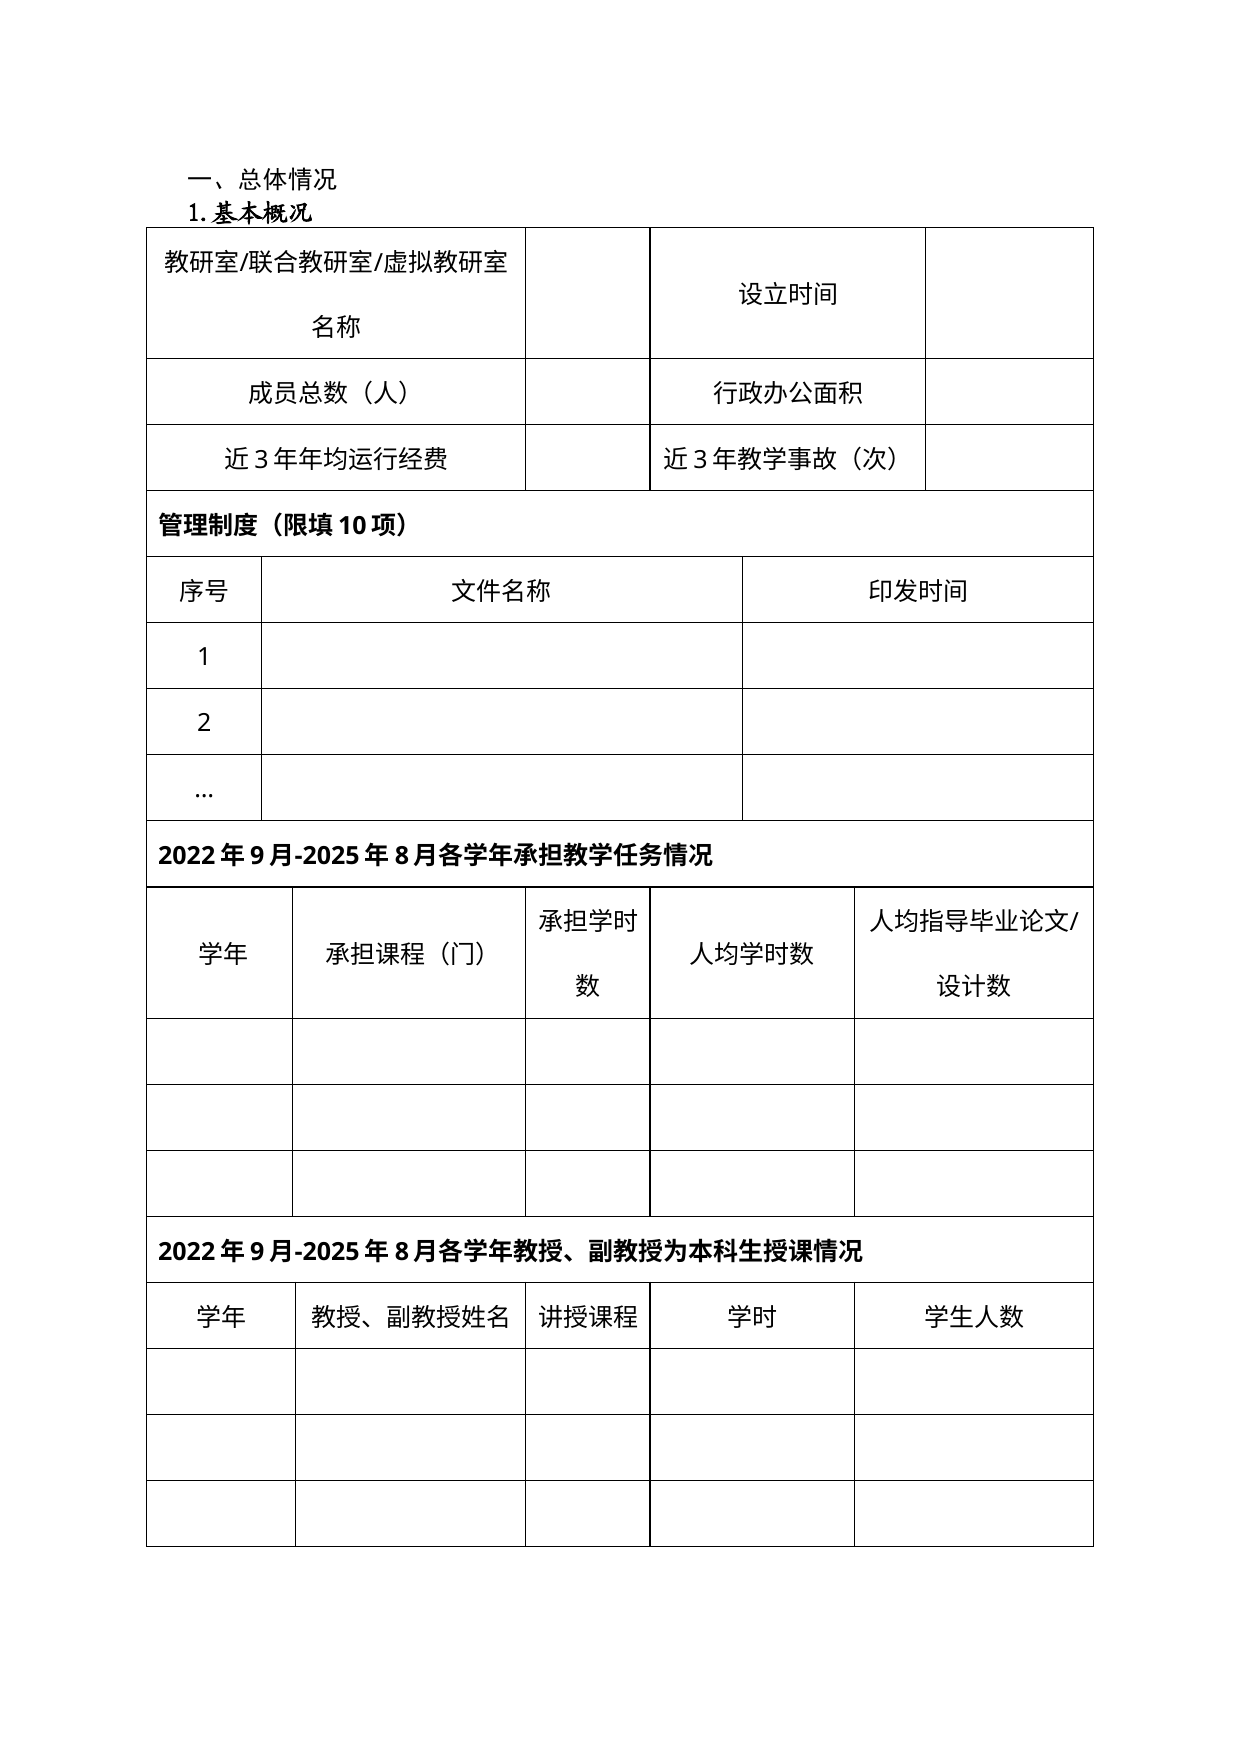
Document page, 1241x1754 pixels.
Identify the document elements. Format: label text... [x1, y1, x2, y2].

table_cell [526, 1085, 649, 1149]
table_cell 文件名称 [262, 557, 742, 622]
table_cell 1 [147, 623, 261, 688]
table_cell 序号 [147, 557, 261, 622]
table_cell [147, 1019, 292, 1083]
table_cell [262, 755, 742, 820]
table_cell [743, 623, 1093, 688]
table_cell 印发时间 [743, 557, 1093, 622]
table_cell [296, 1481, 525, 1546]
table_cell 2 [147, 689, 261, 754]
table_cell [651, 1481, 854, 1546]
table_cell 学年 [147, 888, 292, 1017]
table_cell [855, 1481, 1093, 1546]
table_cell [147, 1349, 295, 1414]
table_header [926, 228, 1093, 358]
table_cell [147, 1085, 292, 1149]
table_cell 承担课程（门） [293, 888, 525, 1017]
table_cell [855, 1349, 1093, 1414]
table_cell [293, 1085, 525, 1149]
table_cell [296, 1349, 525, 1414]
table_cell [743, 689, 1093, 754]
table_cell [855, 1019, 1093, 1083]
table_cell [651, 1085, 854, 1149]
table_cell [855, 1085, 1093, 1149]
table_cell [293, 1151, 525, 1216]
table_cell [651, 1019, 854, 1083]
table_cell 管理制度（限填10项） [147, 491, 1093, 556]
list 1.基本概况 [187, 194, 1059, 227]
table_cell 近3年教学事故（次） [651, 425, 925, 490]
table_cell [526, 1019, 649, 1083]
table_cell [855, 1415, 1093, 1480]
table_cell [526, 1415, 649, 1480]
table_cell [651, 1151, 854, 1216]
table_cell [147, 1481, 295, 1546]
table_cell [296, 1415, 525, 1480]
table_cell [262, 623, 742, 688]
table_cell 人均指导毕业论文/设计数 [855, 888, 1093, 1017]
table_cell 教授、副教授姓名 [296, 1283, 525, 1348]
table_cell [743, 755, 1093, 820]
table_cell [526, 1481, 649, 1546]
table_cell 近3年年均运行经费 [147, 425, 525, 490]
table_cell [147, 1151, 292, 1216]
table_cell [147, 1415, 295, 1480]
table_cell [262, 689, 742, 754]
table_cell [526, 1349, 649, 1414]
table_cell [293, 1019, 525, 1083]
table_cell [926, 359, 1093, 424]
table_cell [926, 425, 1093, 490]
table_cell [855, 1151, 1093, 1216]
list 总体情况 [187, 162, 1059, 194]
table_cell 行政办公面积 [651, 359, 925, 424]
table_cell 学年 [147, 1283, 295, 1348]
table_cell 人均学时数 [651, 888, 854, 1017]
table_cell 学生人数 [855, 1283, 1093, 1348]
table_cell 2022年9月-2025年8月各学年承担教学任务情况 [147, 821, 1093, 886]
table_header [526, 228, 649, 358]
table_cell [651, 1349, 854, 1414]
table_cell 成员总数（人） [147, 359, 525, 424]
table_cell 学时 [651, 1283, 854, 1348]
table_header 设立时间 [651, 228, 925, 358]
table_header 教研室/联合教研室/虚拟教研室名称 [147, 228, 525, 358]
table_cell 讲授课程 [526, 1283, 649, 1348]
table_cell [526, 425, 649, 490]
table_cell 承担学时数 [526, 888, 649, 1017]
table_cell 2022年9月-2025年8月各学年教授、副教授为本科生授课情况 [147, 1217, 1093, 1282]
table_cell [526, 359, 649, 424]
table_cell [526, 1151, 649, 1216]
table_cell … [147, 755, 261, 820]
table_cell [651, 1415, 854, 1480]
